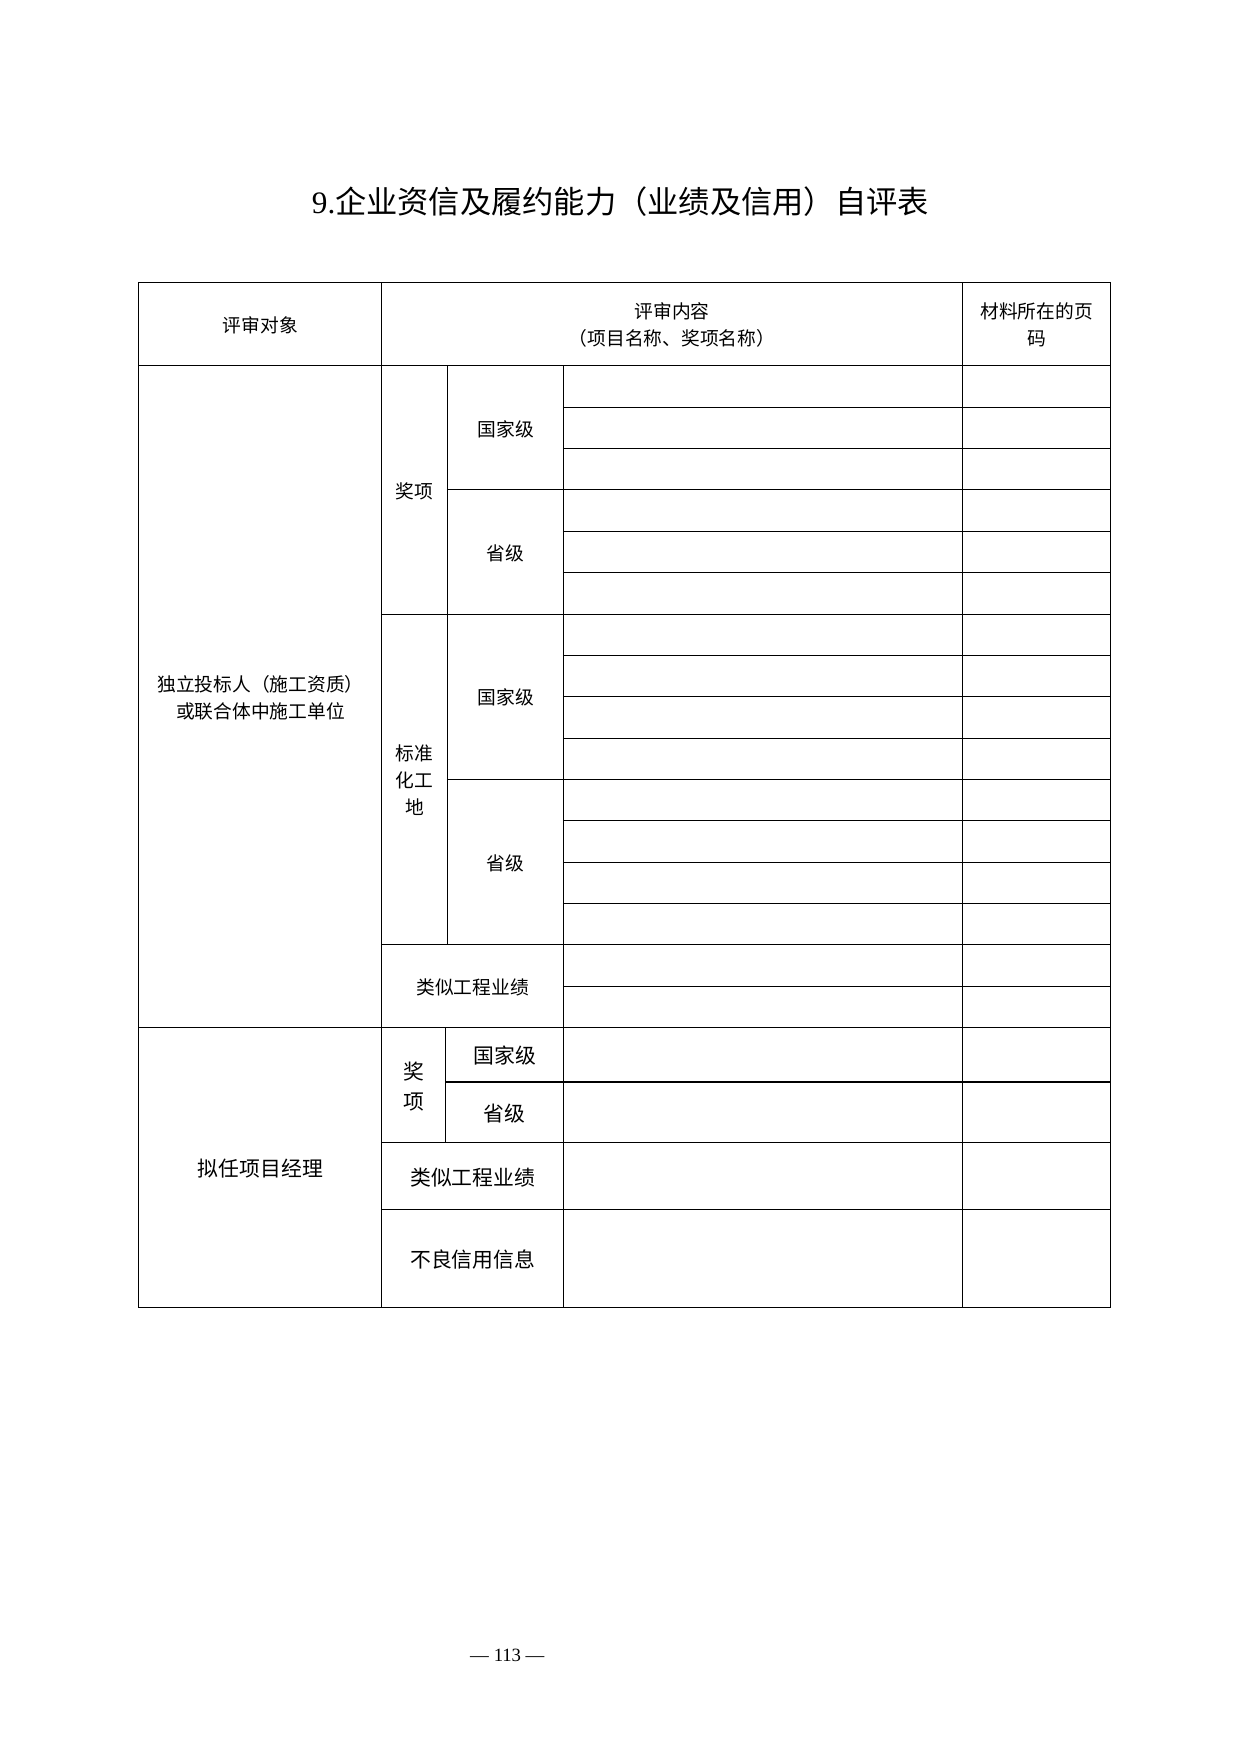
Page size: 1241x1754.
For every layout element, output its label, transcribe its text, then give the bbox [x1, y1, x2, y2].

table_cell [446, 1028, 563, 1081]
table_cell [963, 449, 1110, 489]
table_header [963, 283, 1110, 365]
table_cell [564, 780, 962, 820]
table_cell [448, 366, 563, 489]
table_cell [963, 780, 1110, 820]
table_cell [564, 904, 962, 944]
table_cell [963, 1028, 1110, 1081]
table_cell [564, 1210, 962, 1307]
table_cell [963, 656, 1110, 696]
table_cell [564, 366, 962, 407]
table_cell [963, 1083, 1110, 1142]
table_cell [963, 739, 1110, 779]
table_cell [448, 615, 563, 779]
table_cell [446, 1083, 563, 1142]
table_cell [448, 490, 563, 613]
subtitle 9.企业资信及履约能力（业绩及信用）自评表 [150, 177, 1090, 222]
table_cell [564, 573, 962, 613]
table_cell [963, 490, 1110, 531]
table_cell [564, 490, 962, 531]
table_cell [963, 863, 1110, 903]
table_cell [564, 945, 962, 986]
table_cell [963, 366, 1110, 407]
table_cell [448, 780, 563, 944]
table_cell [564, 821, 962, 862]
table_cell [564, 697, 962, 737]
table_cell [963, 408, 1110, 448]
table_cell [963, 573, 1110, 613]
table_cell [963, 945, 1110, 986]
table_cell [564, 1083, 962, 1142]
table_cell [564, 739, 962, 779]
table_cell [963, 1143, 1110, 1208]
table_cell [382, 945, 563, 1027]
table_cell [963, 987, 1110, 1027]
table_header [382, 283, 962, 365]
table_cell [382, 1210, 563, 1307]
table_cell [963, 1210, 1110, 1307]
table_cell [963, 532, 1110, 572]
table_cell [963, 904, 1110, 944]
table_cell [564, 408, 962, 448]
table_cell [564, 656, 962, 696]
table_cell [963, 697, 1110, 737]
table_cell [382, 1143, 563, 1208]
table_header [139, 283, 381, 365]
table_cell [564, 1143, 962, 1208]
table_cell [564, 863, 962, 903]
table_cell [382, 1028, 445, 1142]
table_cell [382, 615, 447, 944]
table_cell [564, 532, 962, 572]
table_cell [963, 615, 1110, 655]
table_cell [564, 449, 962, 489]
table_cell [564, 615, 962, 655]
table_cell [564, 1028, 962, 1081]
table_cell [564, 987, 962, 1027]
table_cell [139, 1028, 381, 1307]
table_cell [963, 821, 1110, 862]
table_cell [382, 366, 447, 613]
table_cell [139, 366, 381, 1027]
